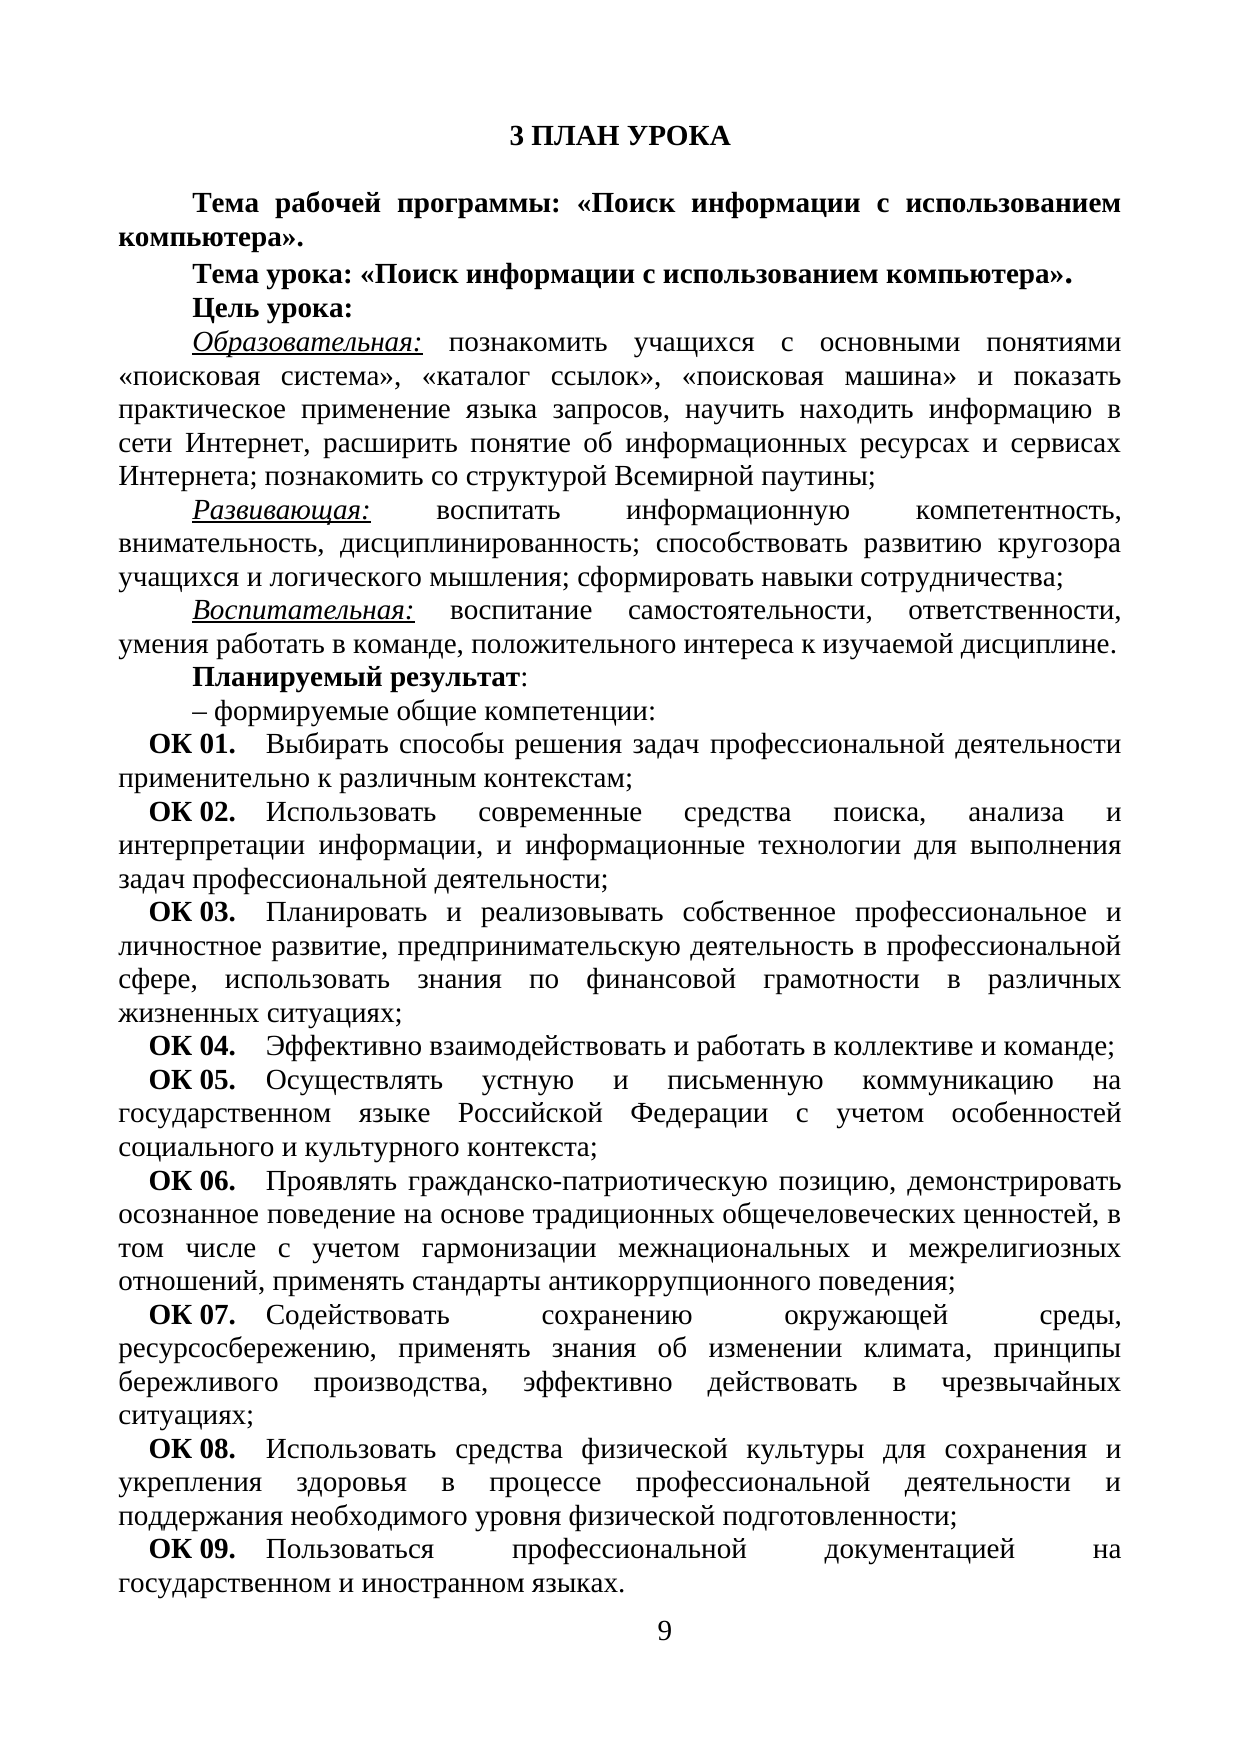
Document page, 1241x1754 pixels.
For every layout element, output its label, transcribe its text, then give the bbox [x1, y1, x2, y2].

text Тема урока: «Поиск информации с использованием компьютера». [118, 252, 1122, 291]
list Эффективно взаимодействовать и работать в коллективе и команде; [118, 1028, 1122, 1062]
list Содействовать сохранению окружающей среды, ресурсосбережению, применять знания об изменении климата, принципы бережливого производства, эффективно действовать в чрезвычайных ситуациях; [118, 1297, 1122, 1431]
text Воспитательная: воспитание самостоятельности, ответственности, умения работать в команде, положительного интереса к изучаемой дисциплине. [118, 592, 1122, 659]
text – формируемые общие компетенции: [118, 693, 1122, 727]
list Проявлять гражданско-патриотическую позицию, демонстрировать осознанное поведение на основе традиционных общечеловеческих ценностей, в том числе с учетом гармонизации межнациональных и межрелигиозных отношений, применять стандарты антикоррупционного поведения; [118, 1163, 1122, 1297]
text Тема рабочей программы: «Поиск информации с использованием компьютера». [118, 185, 1122, 252]
list Планировать и реализовывать собственное профессиональное и личностное развитие, предпринимательскую деятельность в профессиональной сфере, использовать знания по финансовой грамотности в различных жизненных ситуациях; [118, 894, 1122, 1028]
list Выбирать способы решения задач профессиональной деятельности применительно к различным контекстам; [118, 727, 1122, 794]
text Планируемый результат: [118, 659, 1122, 693]
list Осуществлять устную и письменную коммуникацию на государственном языке Российской Федерации с учетом особенностей социального и культурного контекста; [118, 1062, 1122, 1163]
text Развивающая: воспитать информационную компетентность, внимательность, дисциплинированность; способствовать развитию кругозора учащихся и логического мышления; сформировать навыки сотрудничества; [118, 492, 1122, 592]
text Цель урока: [118, 291, 1122, 324]
list Использовать современные средства поиска, анализа и интерпретации информации, и информационные технологии для выполнения задач профессиональной деятельности; [118, 794, 1122, 894]
text Образовательная: познакомить учащихся с основными понятиями «поисковая система», «каталог ссылок», «поисковая машина» и показать практическое применение языка запросов, научить находить информацию в сети Интернет, расширить понятие об информационных ресурсах и сервисах Интернета; познакомить со структурой Всемирной паутины; [118, 324, 1122, 492]
list Пользоваться профессиональной документацией на государственном и иностранном языках. [118, 1532, 1122, 1599]
subtitle ПЛАН УРОКА [118, 118, 1122, 152]
list Использовать средства физической культуры для сохранения и укрепления здоровья в процессе профессиональной деятельности и поддержания необходимого уровня физической подготовленности; [118, 1431, 1122, 1532]
